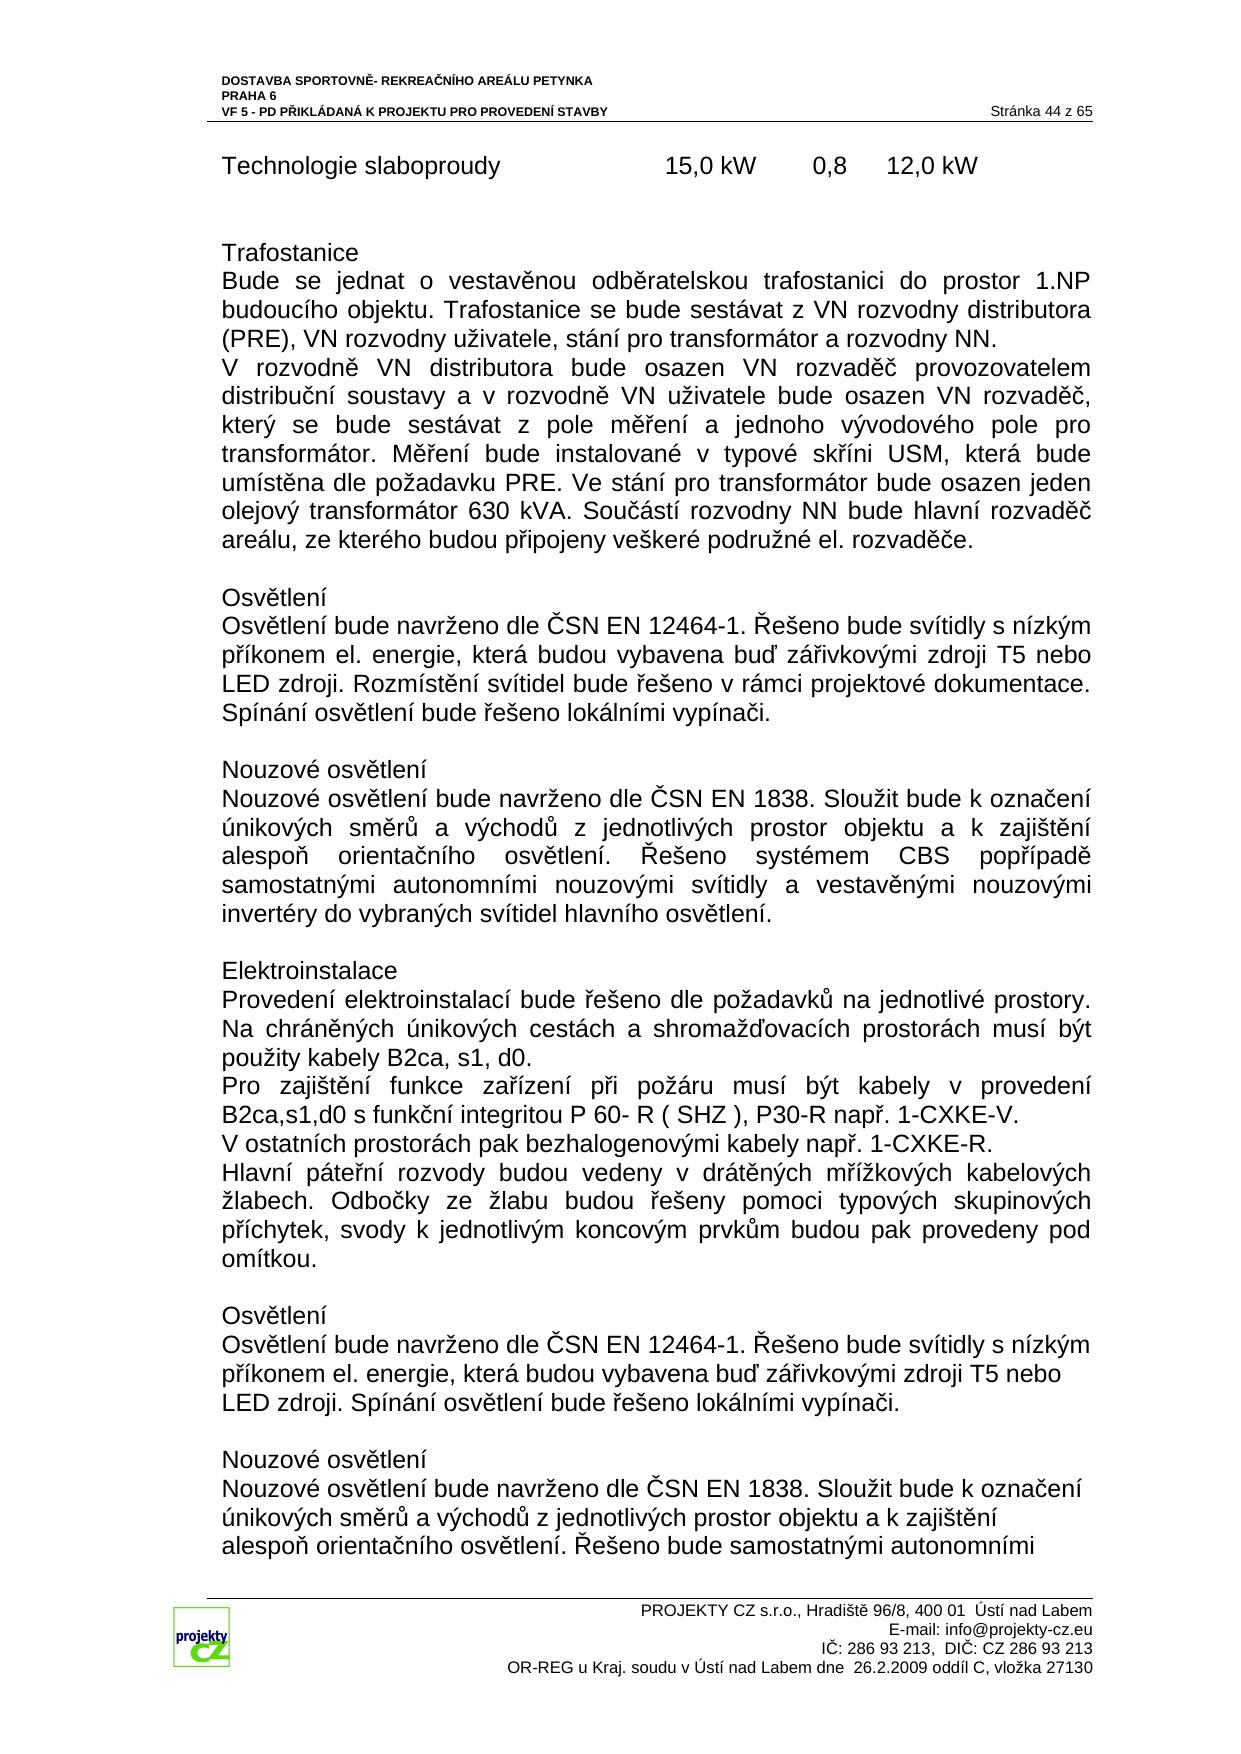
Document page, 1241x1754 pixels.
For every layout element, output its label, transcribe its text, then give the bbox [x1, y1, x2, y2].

text Pro zajištění funkce zařízení při požáru musí být kabely v provedení B2ca,s1,d0 s funkční integritou P 60- R ( SHZ ), P30-R např. 1-CXKE-V. [221, 1071, 1093, 1129]
text Provedení elektroinstalací bude řešeno dle požadavků na jednotlivé prostory. Na chráněných únikových cestách a shromažďovacích prostorách musí být použity kabely B2ca, s1, d0. [221, 985, 1093, 1071]
text Osvětlení bude navrženo dle ČSN EN 12464-1. Řešeno bude svítidly s nízkým příkonem el. energie, která budou vybavena buď zářivkovými zdroji T5 nebo LED zdroji. Rozmístění svítidel bude řešeno v rámci projektové dokumentace. Spínání osvětlení bude řešeno lokálními vypínači. [221, 611, 1093, 726]
text Osvětlení [207, 582, 1093, 611]
text Trafostanice [207, 237, 1093, 266]
text Bude se jednat o vestavěnou odběratelskou trafostanici do prostor 1.NP budoucího objektu. Trafostanice se bude sestávat z VN rozvodny distributora (PRE), VN rozvodny uživatele, stání pro transformátor a rozvodny NN. [221, 266, 1093, 352]
text Nouzové osvětlení bude navrženo dle ČSN EN 1838. Sloužit bude k označení únikových směrů a východů z jednotlivých prostor objektu a k zajištění alespoň orientačního osvětlení. Řešeno systémem CBS popřípadě samostatnými autonomními nouzovými svítidly a vestavěnými nouzovými invertéry do vybraných svítidel hlavního osvětlení. [221, 784, 1093, 927]
text Osvětlení bude navrženo dle ČSN EN 12464-1. Řešeno bude svítidly s nízkým příkonem el. energie, která budou vybavena buď zářivkovými zdroji T5 nebo LED zdroji. Spínání osvětlení bude řešeno lokálními vypínači. [221, 1330, 1093, 1416]
text V rozvodně VN distributora bude osazen VN rozvaděč provozovatelem distribuční soustavy a v rozvodně VN uživatele bude osazen VN rozvaděč, který se bude sestávat z pole měření a jednoho vývodového pole pro transformátor. Měření bude instalované v typové skříni USM, která bude umístěna dle požadavku PRE. Ve stání pro transformátor bude osazen jeden olejový transformátor 630 kVA. Součástí rozvodny NN bude hlavní rozvaděč areálu, ze kterého budou připojeny veškeré podružné el. rozvaděče. [221, 352, 1093, 554]
text Elektroinstalace [207, 956, 1093, 985]
text Nouzové osvětlení [207, 755, 1093, 784]
text Technologie slaboproudy 15,0 kW 0,8 12,0 kW [207, 151, 1093, 180]
text Osvětlení [207, 1301, 1093, 1330]
picture [170, 1605, 233, 1670]
text Nouzové osvětlení [207, 1445, 1093, 1474]
text V ostatních prostorách pak bezhalogenovými kabely např. 1-CXKE-R. [207, 1129, 1093, 1157]
